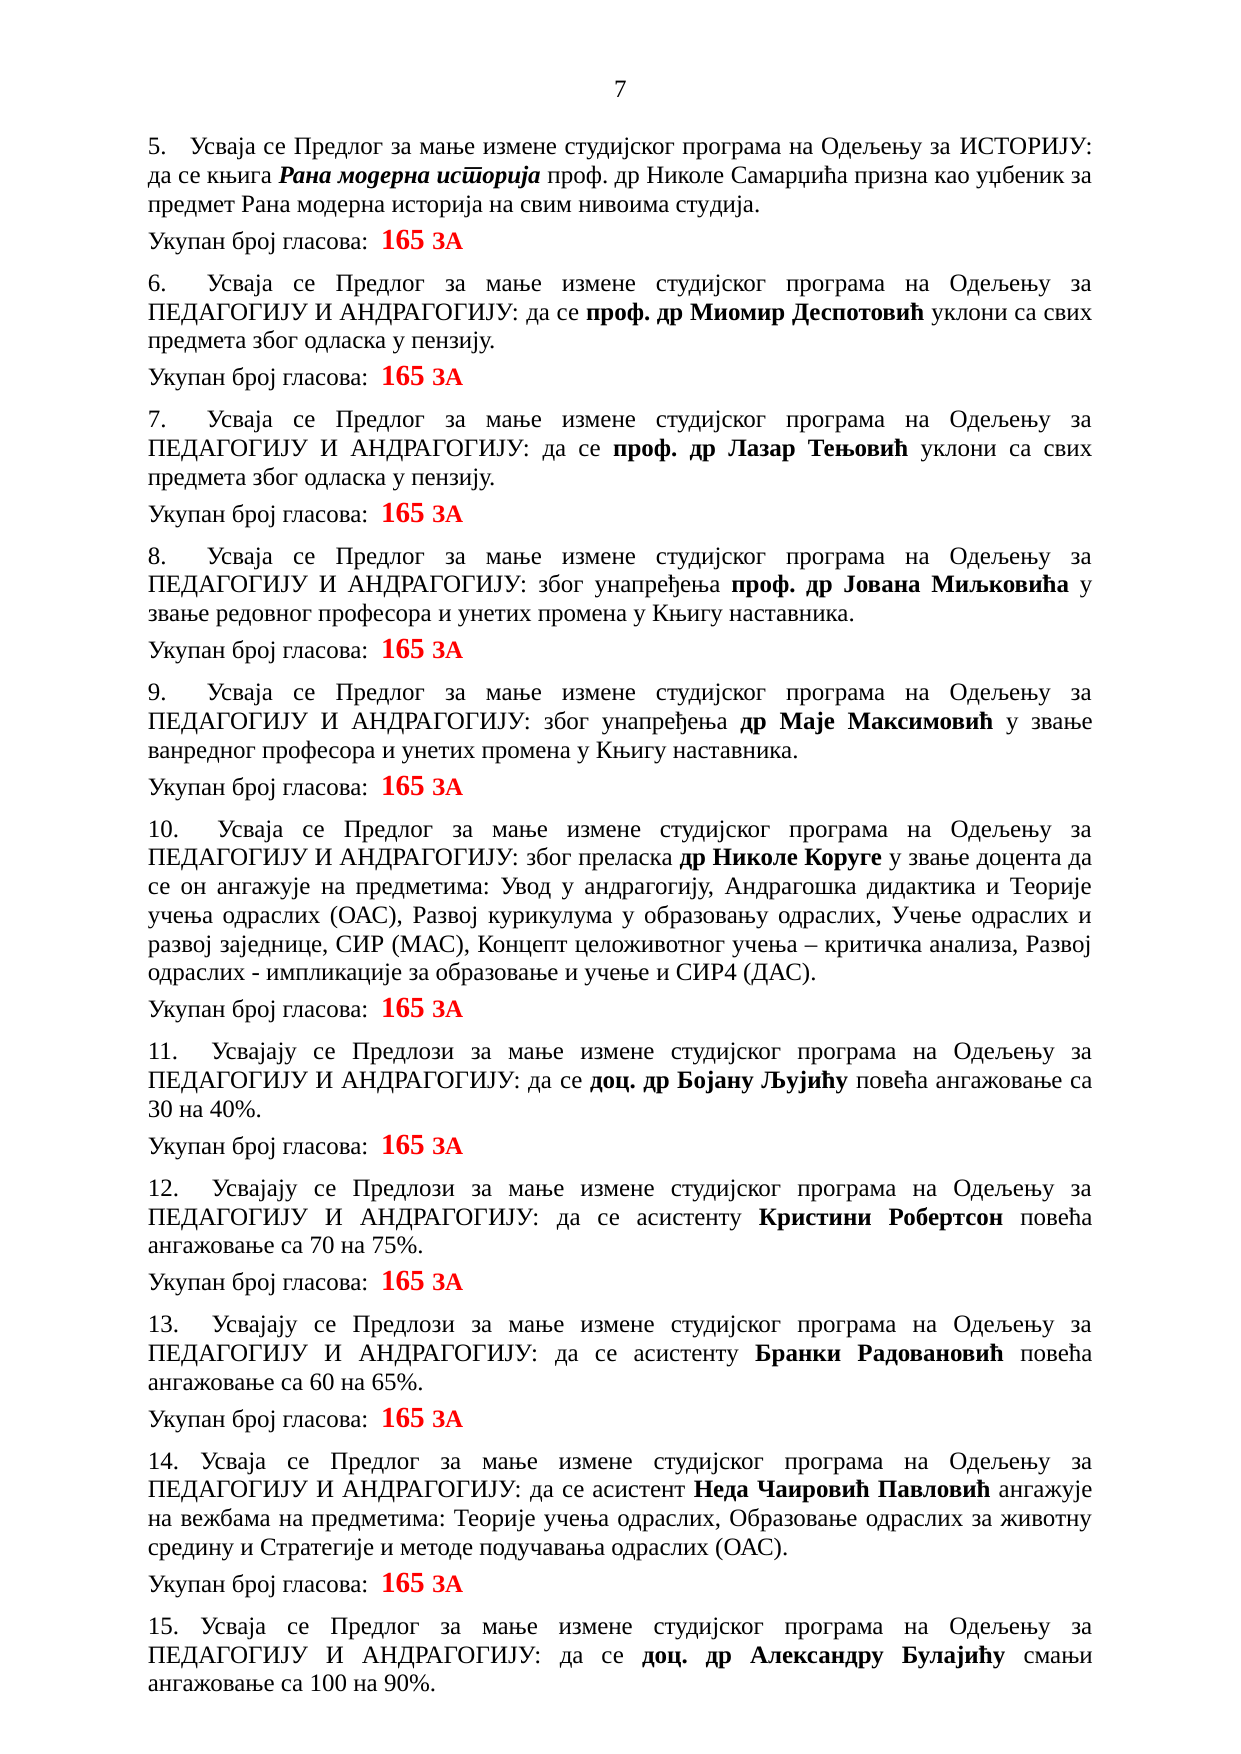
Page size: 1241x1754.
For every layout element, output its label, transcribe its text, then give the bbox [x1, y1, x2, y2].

text 9. Усваја се Предлог за мање измене студијског програма на Одељењу за ПЕДАГОГИЈУ И АНДРАГОГИЈУ: због унапређења др Маје Максимовић у звање ванредног професора и унетих промена у Књигу наставника. [148, 677, 1092, 763]
text 8. Усваја се Предлог за мање измене студијског програма на Одељењу за ПЕДАГОГИЈУ И АНДРАГОГИЈУ: због унапређења проф. др Јована Миљковића у звање редовног професора и унетих промена у Књигу наставника. [148, 541, 1092, 627]
text 7. Усваја се Предлог за мање измене студијског програма на Одељењу за ПЕДАГОГИЈУ И АНДРАГОГИЈУ: да се проф. др Лазар Тењовић уклони са свих предмета због одласка у пензију. [148, 404, 1092, 491]
text 5. Усваја се Предлог за мање измене студијског програма на Одељењу за ИСТОРИЈУ: да се књига Рана модерна историја проф. др Николе Самарџића призна као уџбеник за предмет Рана модерна историја на свим нивоима студија. [148, 131, 1092, 218]
text 11. Усвајају се Предлози за мање измене студијског програма на Одељењу за ПЕДАГОГИЈУ И АНДРАГОГИЈУ: да се доц. др Бојану Љујићу повећа ангажовање са 30 на 40%. [148, 1036, 1092, 1123]
text Укупан број гласова: 165 ЗА [148, 768, 1092, 801]
text Укупан број гласова: 165 ЗА [148, 1263, 1092, 1297]
text Укупан број гласова: 165 ЗА [148, 1127, 1092, 1160]
text Укупан број гласова: 165 ЗА [148, 990, 1092, 1024]
text 14. Усваја се Предлог за мање измене студијског програма на Одељењу за ПЕДАГОГИЈУ И АНДРАГОГИЈУ: да се асистент Неда Чаировић Павловић ангажује на вежбама на предметима: Теорије учења одраслих, Образовање одраслих за животну средину и Стратегије и методе подучавања одраслих (ОАС). [148, 1446, 1092, 1561]
text Укупан број гласова: 165 ЗА [148, 631, 1092, 665]
text Укупан број гласова: 165 ЗА [148, 222, 1092, 255]
text 6. Усваја се Предлог за мање измене студијског програма на Одељењу за ПЕДАГОГИЈУ И АНДРАГОГИЈУ: да се проф. др Миомир Деспотовић уклони са свих предмета због одласка у пензију. [148, 268, 1092, 354]
text Укупан број гласова: 165 ЗА [148, 358, 1092, 392]
text Укупан број гласова: 165 ЗА [148, 1565, 1092, 1598]
text 10. Усваја се Предлог за мање измене студијског програма на Одељењу за ПЕДАГОГИЈУ И АНДРАГОГИЈУ: због преласка др Николе Коруге у звање доцента да се он ангажује на предметима: Увод у андрагогију, Андрагошка дидактика и Теорије учења одраслих (ОАС), Развој курикулума у образовању одраслих, Учење одраслих и развој заједнице, СИР (МАС), Концепт целоживотног учења – критичка анализа, Развој одраслих - импликације за образовање и учење и СИР4 (ДАС). [148, 814, 1092, 986]
text 15. Усваја се Предлог за мање измене студијског програма на Одељењу за ПЕДАГОГИЈУ И АНДРАГОГИЈУ: да се доц. др Александру Булајићу смањи ангажовање са 100 на 90%. [148, 1611, 1092, 1697]
text 13. Усвајају се Предлози за мање измене студијског програма на Одељењу за ПЕДАГОГИЈУ И АНДРАГОГИЈУ: да се асистенту Бранки Радовановић повећа ангажовање са 60 на 65%. [148, 1309, 1092, 1396]
text 12. Усвајају се Предлози за мање измене студијског програма на Одељењу за ПЕДАГОГИЈУ И АНДРАГОГИЈУ: да се асистенту Кристини Робертсон повећа ангажовање са 70 на 75%. [148, 1173, 1092, 1259]
text Укупан број гласова: 165 ЗА [148, 495, 1092, 528]
text Укупан број гласова: 165 ЗА [148, 1400, 1092, 1433]
